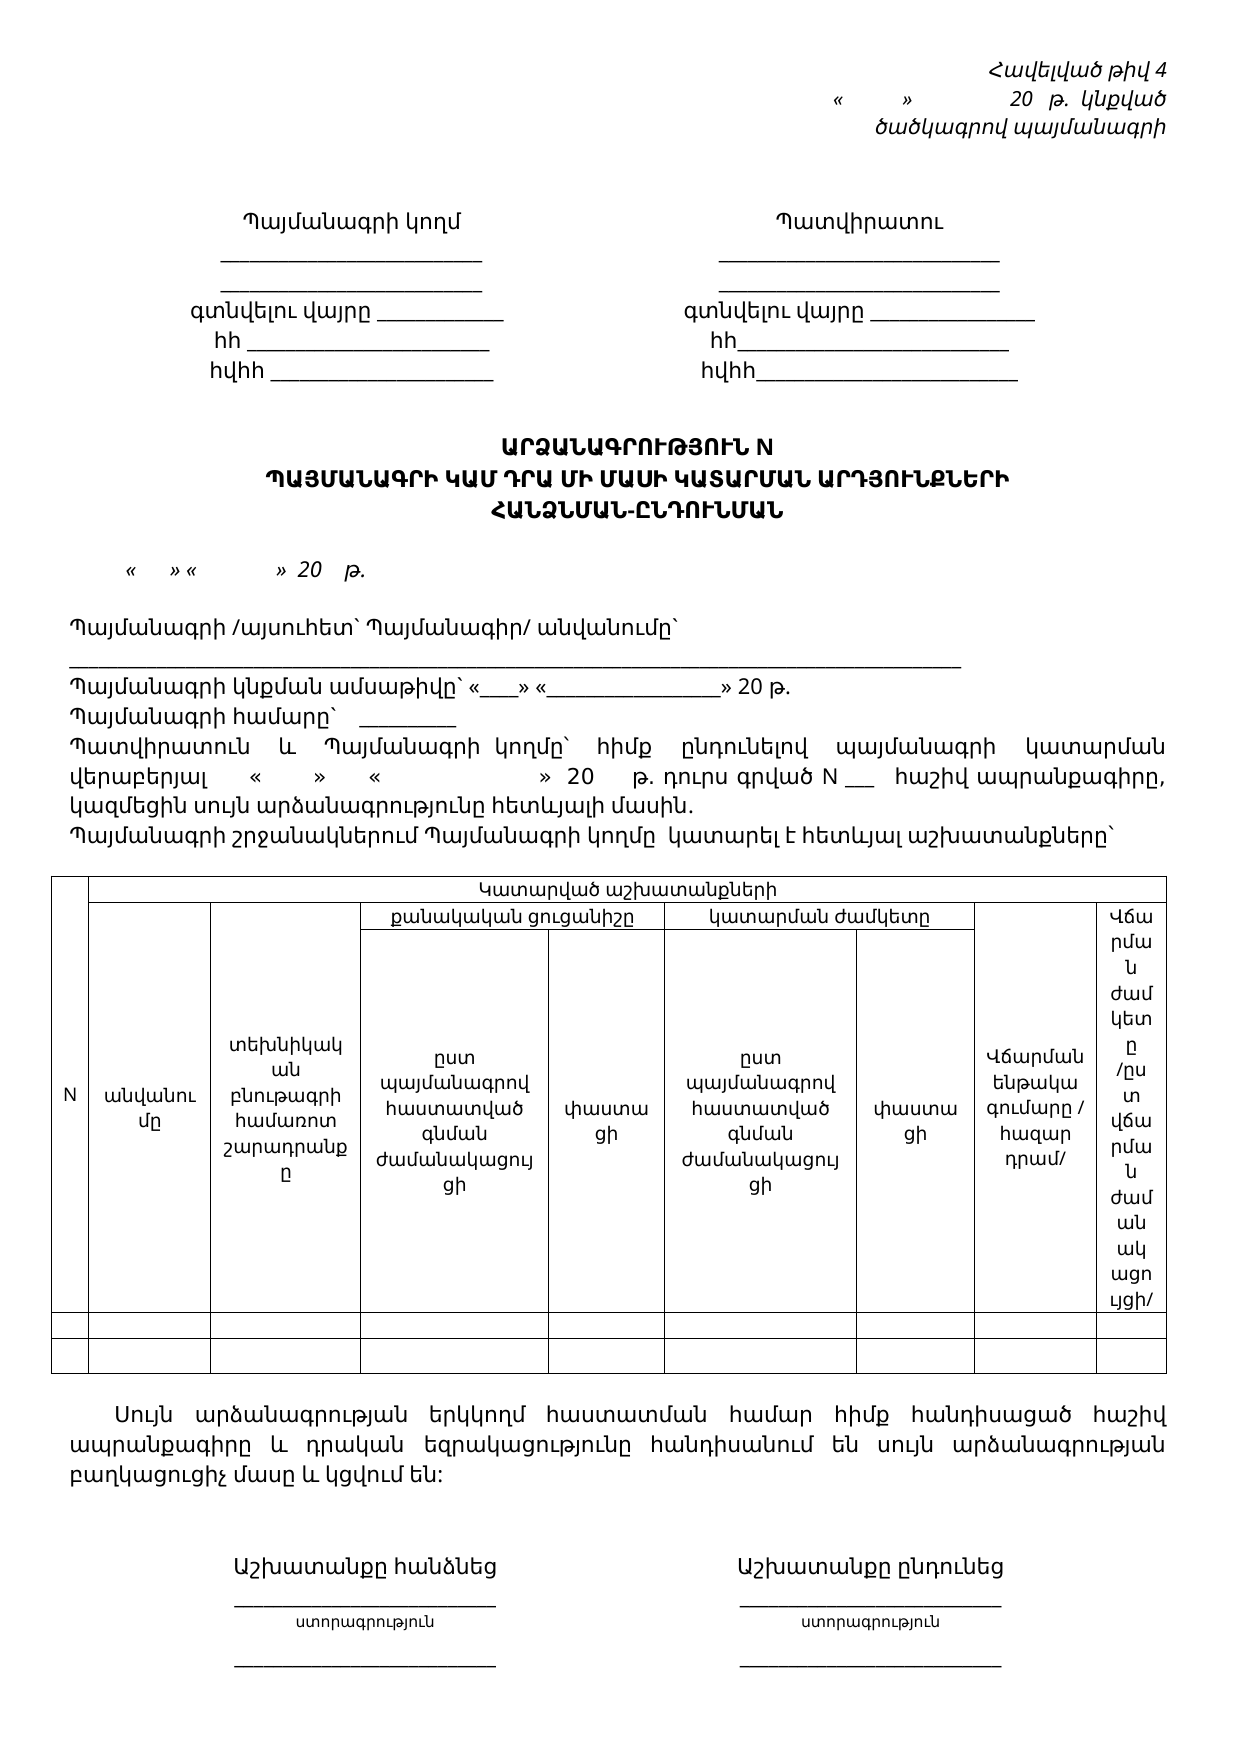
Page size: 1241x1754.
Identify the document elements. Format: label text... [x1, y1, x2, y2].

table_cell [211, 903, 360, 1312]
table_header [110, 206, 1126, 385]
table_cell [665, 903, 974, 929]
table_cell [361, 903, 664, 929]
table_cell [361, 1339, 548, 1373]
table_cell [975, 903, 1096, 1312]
text Պայմանագրի /այսուհետ` Պայմանագիր/ անվանումը` ____________________________________________________________________________________________ [69, 612, 1167, 671]
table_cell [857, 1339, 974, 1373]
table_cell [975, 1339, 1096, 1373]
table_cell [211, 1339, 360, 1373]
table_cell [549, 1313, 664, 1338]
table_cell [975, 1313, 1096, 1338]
text « » « » 20 թ. [69, 553, 1167, 583]
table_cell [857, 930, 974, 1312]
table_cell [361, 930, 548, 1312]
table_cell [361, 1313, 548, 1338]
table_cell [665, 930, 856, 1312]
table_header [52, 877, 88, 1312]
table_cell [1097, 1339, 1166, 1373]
text ծածկագրով պայմանագրի [69, 112, 1167, 141]
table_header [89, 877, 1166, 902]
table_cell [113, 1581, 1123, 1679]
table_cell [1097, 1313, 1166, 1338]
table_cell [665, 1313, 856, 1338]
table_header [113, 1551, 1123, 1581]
text « » 20 թ. կնքված [69, 84, 1167, 112]
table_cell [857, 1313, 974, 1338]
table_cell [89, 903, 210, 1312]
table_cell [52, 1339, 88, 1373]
text Պայմանագրի կնքման ամսաթիվը` «____» «__________________» 20 թ. [69, 671, 1167, 701]
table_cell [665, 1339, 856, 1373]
text Պայմանագրի շրջանակներում Պայմանագրի կողմը կատարել է հետևյալ աշխատանքները՝ [69, 820, 1167, 850]
text ՊԱՅՄԱՆԱԳՐԻ ԿԱՄ ԴՐԱ ՄԻ ՄԱՍԻ ԿԱՏԱՐՄԱՆ ԱՐԴՅՈՒՆՔՆԵՐԻ [69, 463, 1167, 494]
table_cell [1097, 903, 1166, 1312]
text Հավելված թիվ 4 [69, 56, 1167, 84]
text ԱՐՁԱՆԱԳՐՈՒԹՅՈՒՆ N [69, 431, 1167, 463]
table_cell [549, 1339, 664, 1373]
text Սույն արձանագրության երկկողմ հաստատման համար հիմք հանդիսացած հաշիվ ապրանքագիրը և դրական եզրակացությունը հանդիսանում են սույն արձանագրության բաղկացուցիչ մասը և կցվում են: [69, 1399, 1167, 1489]
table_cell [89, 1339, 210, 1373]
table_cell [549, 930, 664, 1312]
text ՀԱՆՁՆՄԱՆ-ԸՆԴՈՒՆՄԱՆ [69, 494, 1167, 525]
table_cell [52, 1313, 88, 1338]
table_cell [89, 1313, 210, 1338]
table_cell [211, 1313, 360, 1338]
text Պայմանագրի համարը` __________ [69, 701, 1167, 731]
text Պատվիրատուն և Պայմանագրի կողմը՝ հիմք ընդունելով պայմանագրի կատարման վերաբերյալ « » « » 20 թ. դուրս գրված N ___ հաշիվ ապրանքագիրը, կազմեցին սույն արձանագրությունը հետևյալի մասին. [69, 731, 1167, 820]
